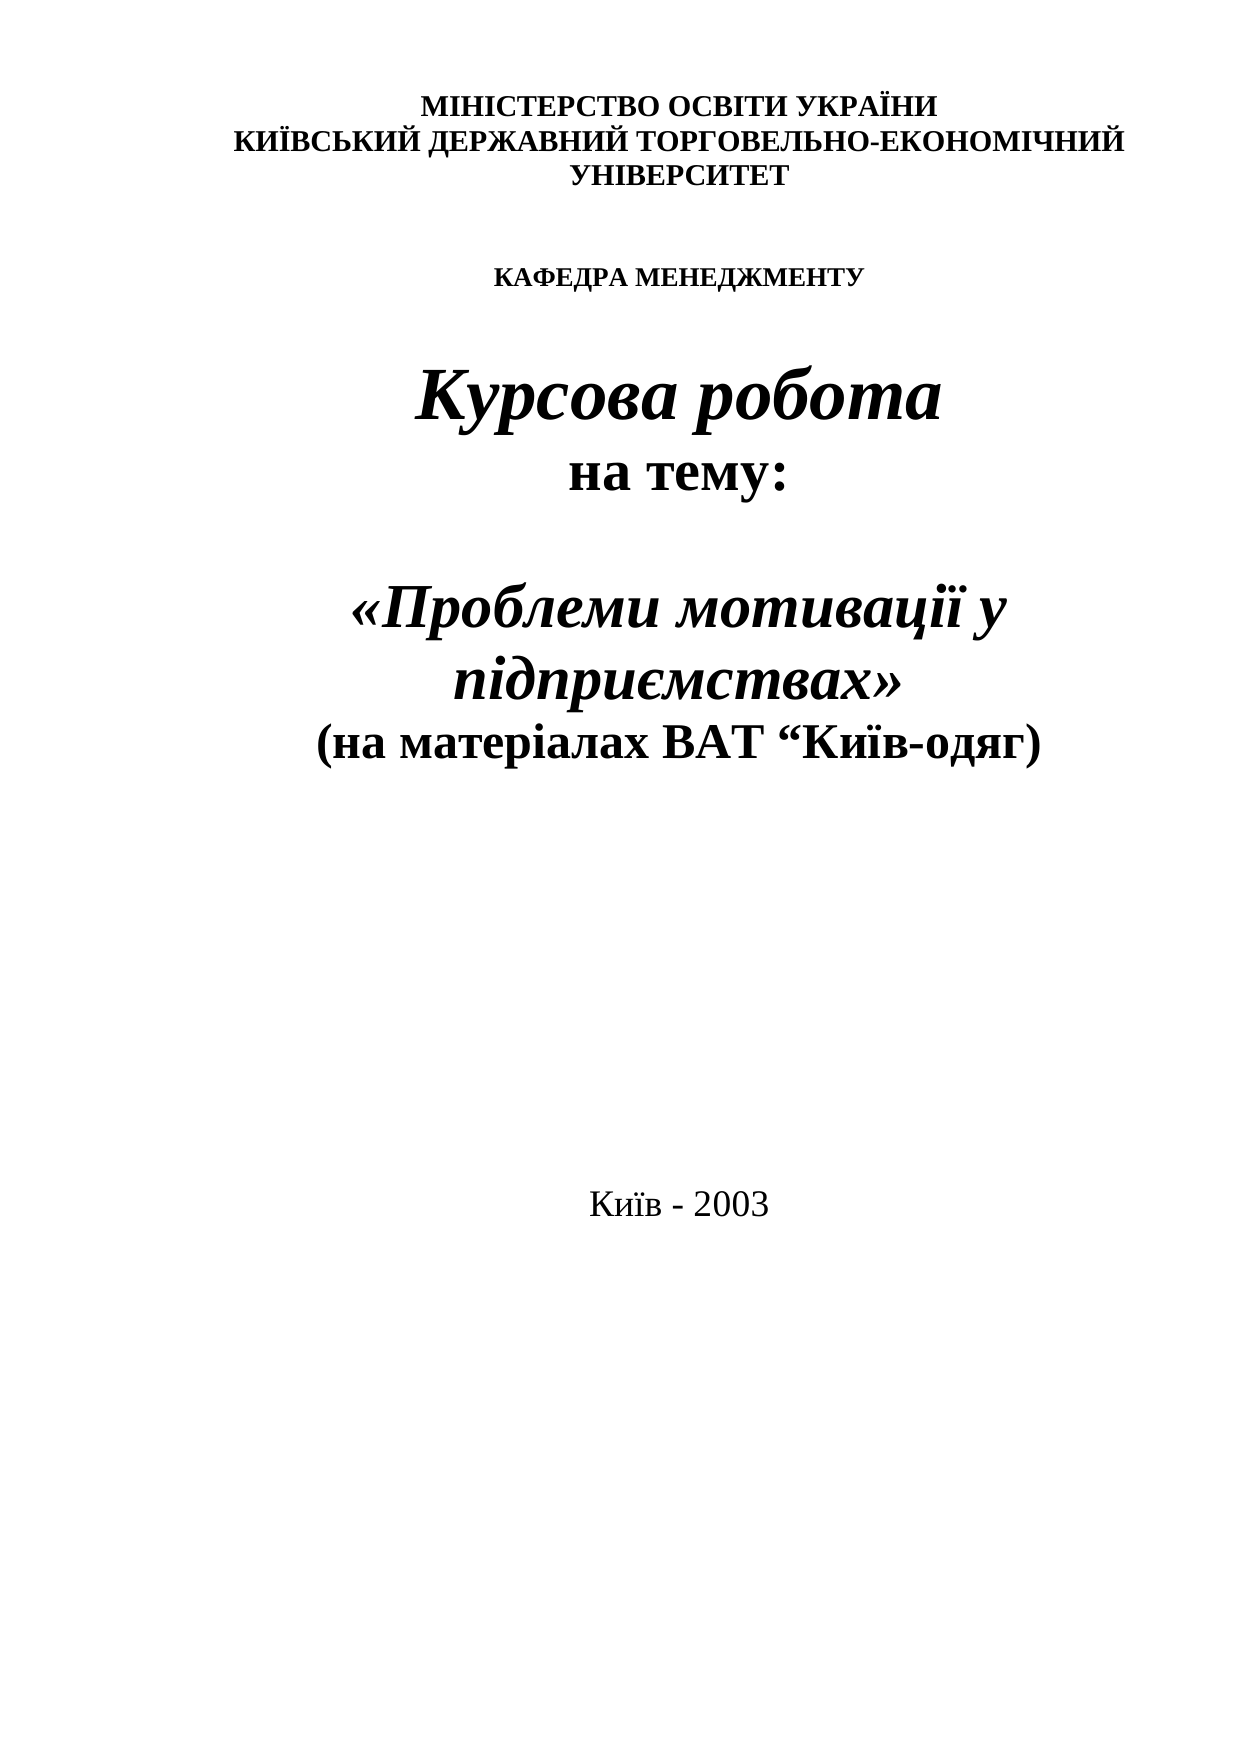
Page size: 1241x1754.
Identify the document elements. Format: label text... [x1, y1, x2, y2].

text МІНІСТЕРСТВО ОСВІТИ УКРАЇНИ [177, 89, 1181, 123]
text на тему: [177, 436, 1181, 503]
text Київ - 2003 [177, 1182, 1181, 1225]
text (на матеріалах ВАТ “Київ-одяг) [177, 712, 1181, 770]
text «Проблеми мотивації у підприємствах» [177, 569, 1181, 712]
text КИЇВСЬКИЙ ДЕРЖАВНИЙ ТОРГОВЕЛЬНО-ЕКОНОМІЧНИЙ УНІВЕРСИТЕТ [177, 123, 1181, 192]
text КАФЕДРА МЕНЕДЖМЕНТУ [177, 261, 1181, 292]
text Курсова робота [177, 349, 1181, 436]
